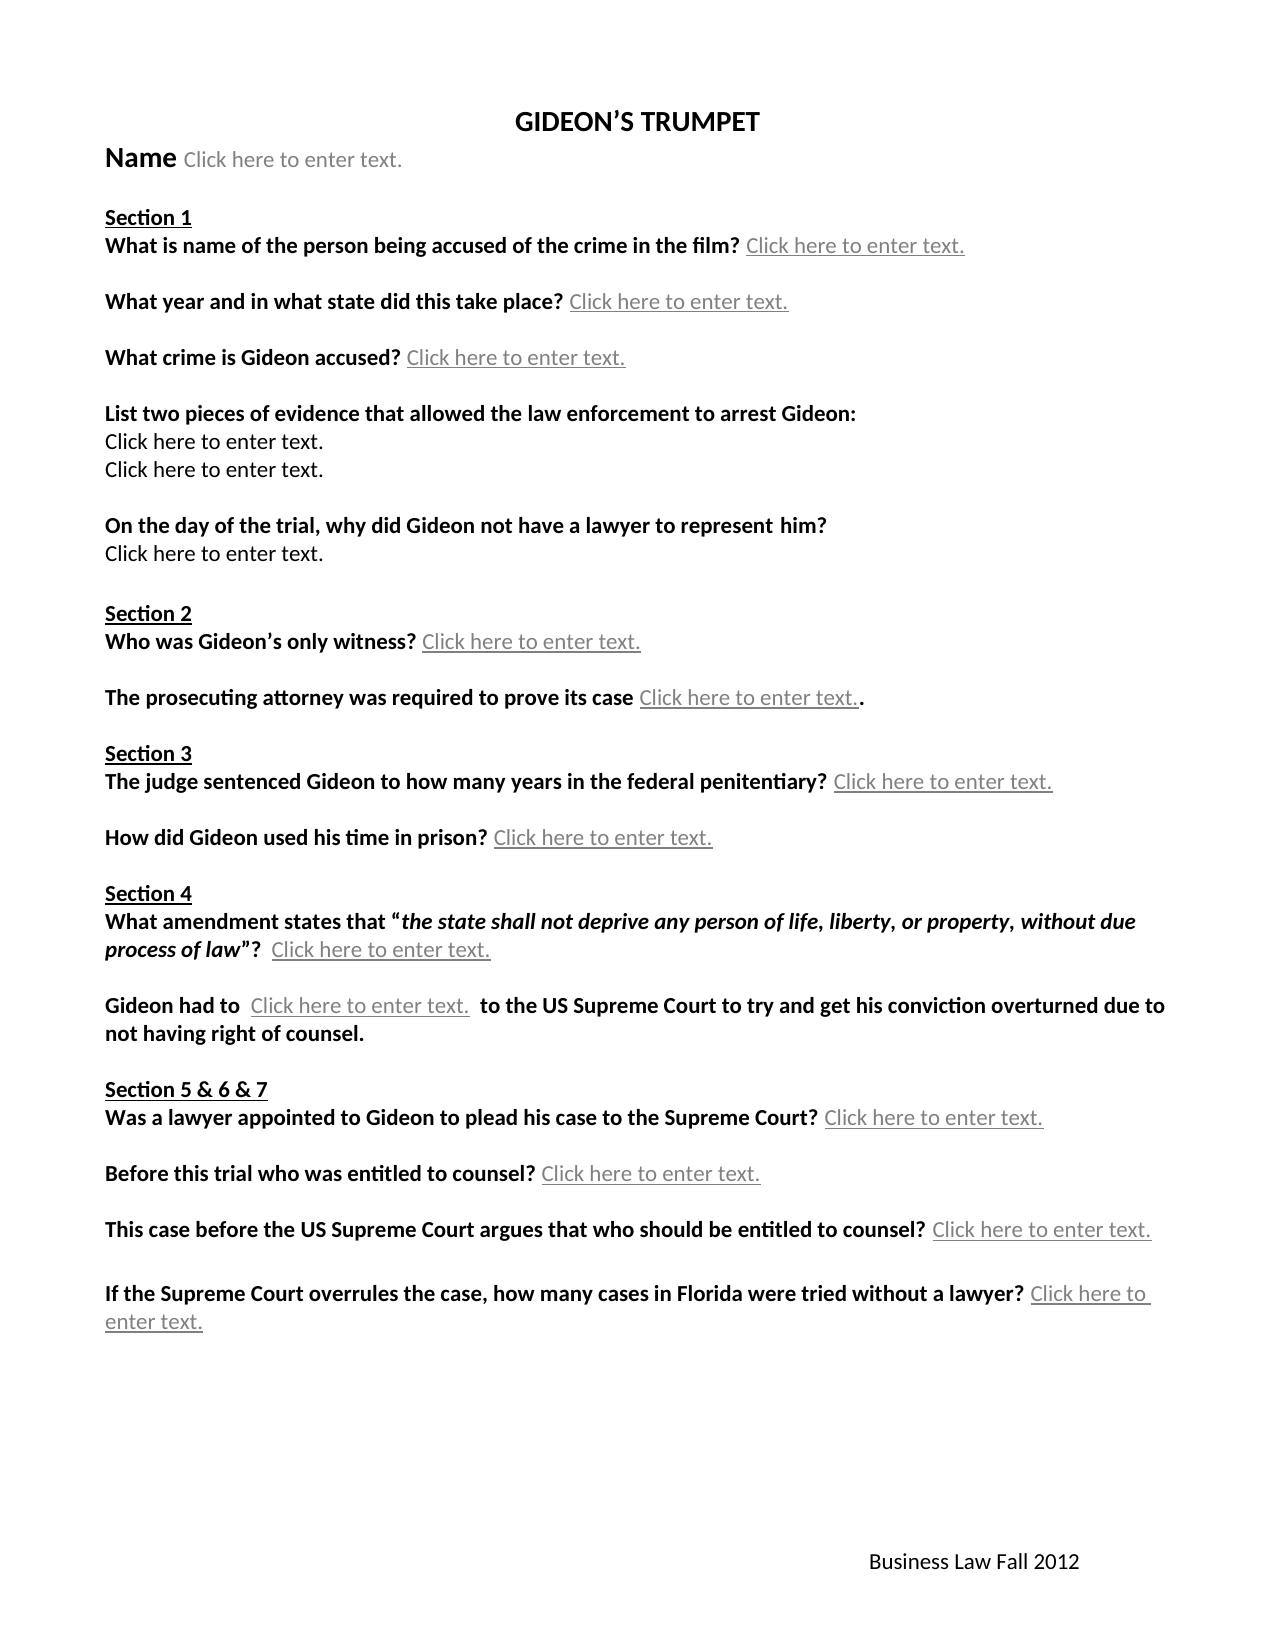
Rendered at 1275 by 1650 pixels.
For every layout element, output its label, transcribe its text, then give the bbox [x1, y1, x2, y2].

text On the day of the trial, why did Gideon not have a lawyer to represent him? [105, 511, 1170, 539]
text Section 1 [105, 203, 1170, 231]
text Who was Gideon’s only witness? [105, 627, 1170, 655]
text What year and in what state did this take place? [105, 287, 1170, 315]
text If the Supreme Court overrules the case, how many cases in Florida were tried without a lawyer? [105, 1279, 1170, 1335]
text What is name of the person being accused of the crime in the film? [105, 231, 1170, 259]
text Section 2 [105, 599, 1170, 627]
text GIDEON’S TRUMPET [105, 103, 1170, 139]
text The prosecuting attorney was required to prove its case . [105, 683, 1170, 711]
text Before this trial who was entitled to counsel? [105, 1159, 1170, 1188]
text Section 5 & 6 & 7 [105, 1076, 1170, 1103]
text Was a lawyer appointed to Gideon to plead his case to the Supreme Court? [105, 1103, 1170, 1132]
text Name [105, 139, 1170, 175]
text The judge sentenced Gideon to how many years in the federal penitentiary? [105, 767, 1170, 795]
text Section 3 [105, 739, 1170, 767]
text This case before the US Supreme Court argues that who should be entitled to counsel? [105, 1216, 1170, 1244]
text How did Gideon used his time in prison? [105, 823, 1170, 851]
text List two pieces of evidence that allowed the law enforcement to arrest Gideon: [105, 399, 1170, 427]
text What crime is Gideon accused? [105, 343, 1170, 371]
text What amendment states that “the state shall not deprive any person of life, liberty, or property, without due process of law”? [105, 907, 1170, 963]
text Section 4 [105, 879, 1170, 907]
text Gideon had to to the US Supreme Court to try and get his conviction overturned due to not having right of counsel. [105, 991, 1170, 1047]
